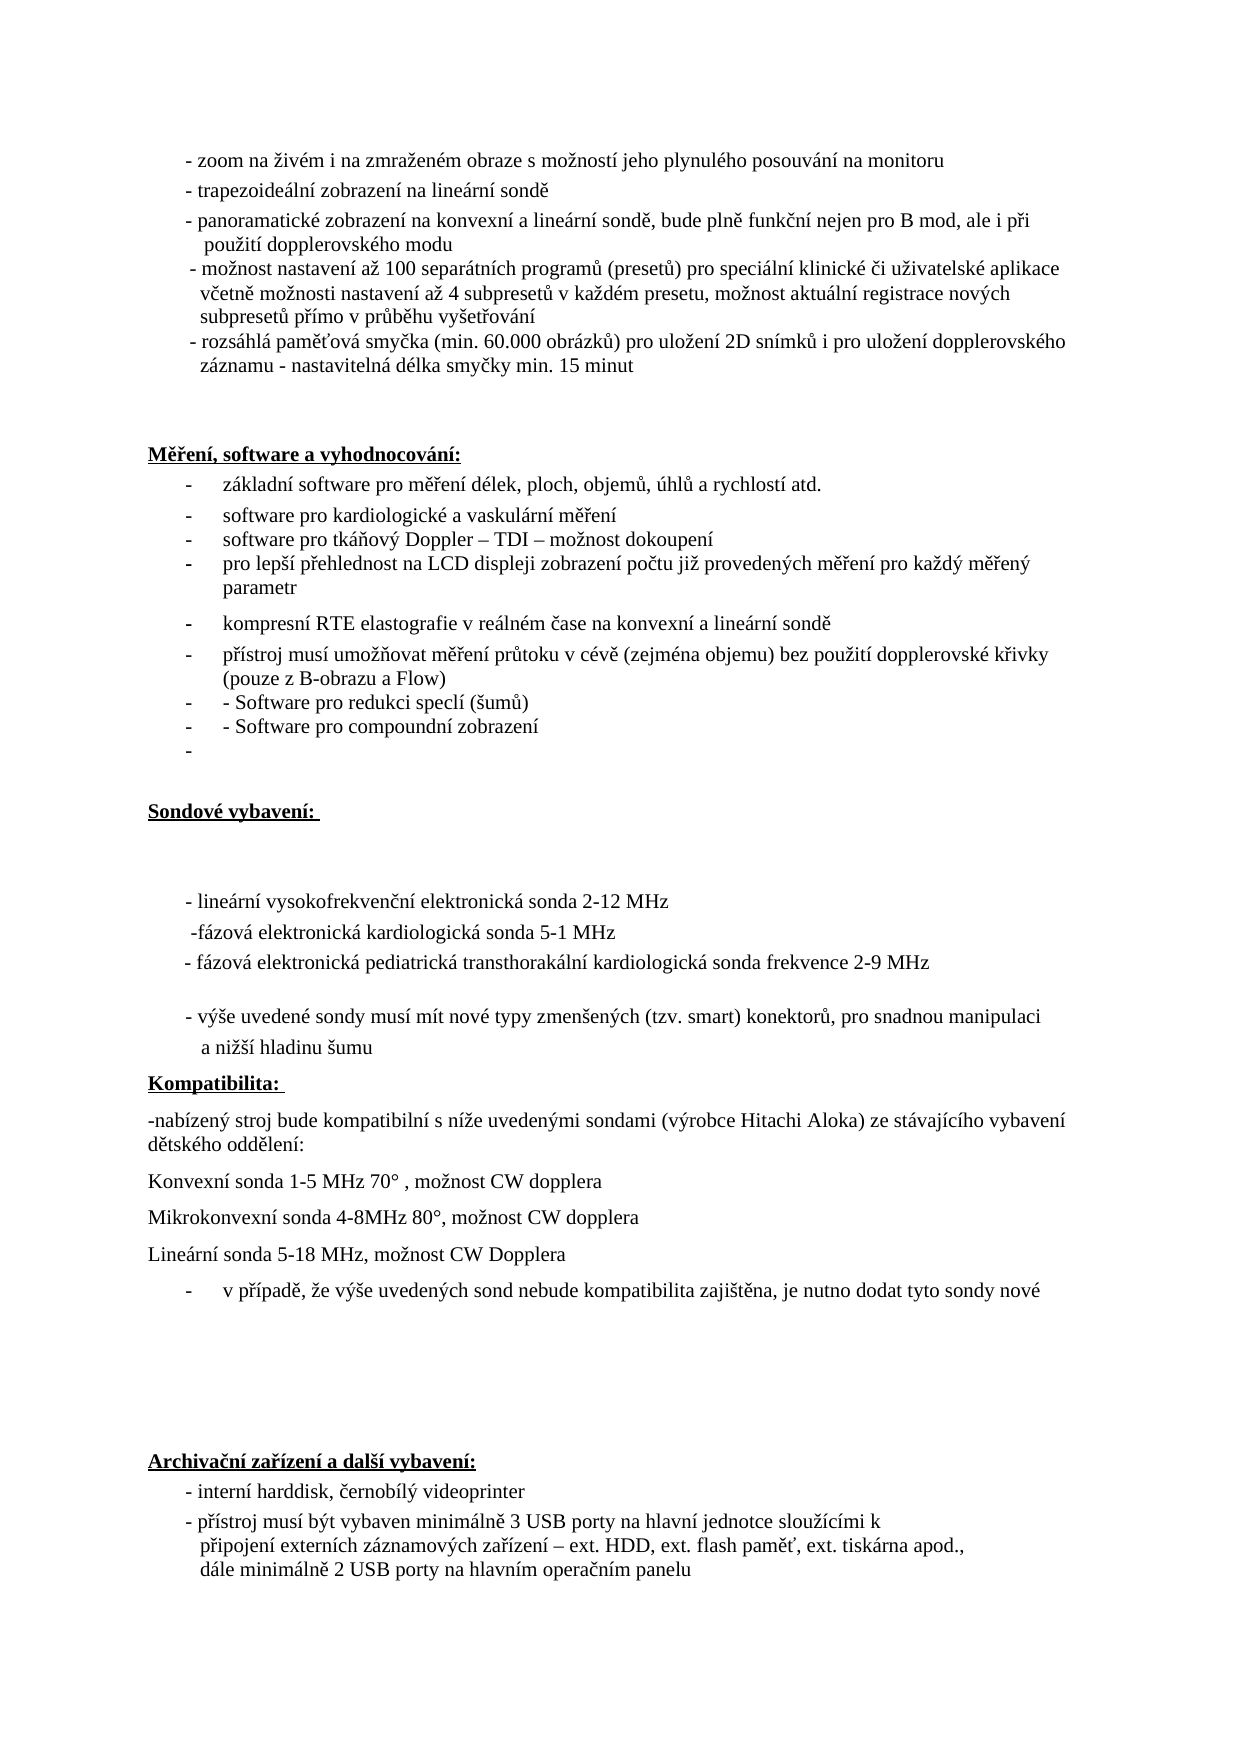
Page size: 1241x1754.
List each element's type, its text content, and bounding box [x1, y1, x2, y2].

text - panoramatické zobrazení na konvexní a lineární sondě, bude plně funkční nejen pro B mod, ale i při použití dopplerovského modu [185, 208, 1093, 256]
text Archivační zařízení a další vybavení: [148, 1448, 1093, 1473]
text -fázová elektronická kardiologická sonda 5-1 MHz [185, 920, 1093, 944]
text - interní harddisk, černobílý videoprinter [185, 1479, 1093, 1503]
text subpresetů přímo v průběhu vyšetřování [148, 304, 1093, 328]
text dále minimálně 2 USB porty na hlavním operačním panelu [148, 1557, 1093, 1581]
text - lineární vysokofrekvenční elektronická sonda 2-12 MHz [185, 889, 1093, 913]
list software pro tkáňový Doppler – TDI – možnost dokoupení [185, 527, 1093, 551]
list v případě, že výše uvedených sond nebude kompatibilita zajištěna, je nutno dodat tyto sondy nové [185, 1278, 1093, 1302]
list základní software pro měření délek, ploch, objemů, úhlů a rychlostí atd. [185, 472, 1093, 496]
list pro lepší přehlednost na LCD displeji zobrazení počtu již provedených měření pro každý měřený parametr [185, 551, 1093, 599]
text Konvexní sonda 1-5 MHz 70° , možnost CW dopplera [148, 1168, 1093, 1193]
text - rozsáhlá paměťová smyčka (min. 60.000 obrázků) pro uložení 2D snímků i pro uložení dopplerovského [148, 328, 1093, 353]
text a nižší hladinu šumu [185, 1035, 1093, 1059]
text - fázová elektronická pediatrická transthorakální kardiologická sonda frekvence 2-9 MHz [148, 950, 1093, 974]
list přístroj musí umožňovat měření průtoku v cévě (zejména objemu) bez použití dopplerovské křivky (pouze z B-obrazu a Flow) [185, 642, 1093, 690]
text Měření, software a vyhodnocování: [148, 442, 1093, 466]
text Mikrokonvexní sonda 4-8MHz 80°, možnost CW dopplera [148, 1205, 1093, 1229]
text - přístroj musí být vybaven minimálně 3 USB porty na hlavní jednotce sloužícími k [185, 1509, 1093, 1533]
text Lineární sonda 5-18 MHz, možnost CW Dopplera [148, 1242, 1093, 1266]
text - výše uvedené sondy musí mít nové typy zmenšených (tzv. smart) konektorů, pro snadnou manipulaci [185, 1004, 1093, 1028]
list - Software pro compoundní zobrazení [185, 714, 1093, 738]
text -nabízený stroj bude kompatibilní s níže uvedenými sondami (výrobce Hitachi Aloka) ze stávajícího vybavení dětského oddělení: [148, 1108, 1093, 1156]
text záznamu - nastavitelná délka smyčky min. 15 minut [148, 353, 1093, 377]
text Sondové vybavení: [148, 798, 1093, 823]
list - Software pro redukci speclí (šumů) [185, 690, 1093, 714]
text včetně možnosti nastavení až 4 subpresetů v každém presetu, možnost aktuální registrace nových [148, 280, 1093, 304]
list kompresní RTE elastografie v reálném čase na konvexní a lineární sondě [185, 611, 1093, 635]
text - možnost nastavení až 100 separátních programů (presetů) pro speciální klinické či uživatelské aplikace [148, 256, 1093, 280]
list software pro kardiologické a vaskulární měření [185, 503, 1093, 527]
text připojení externích záznamových zařízení – ext. HDD, ext. flash paměť, ext. tiskárna apod., [148, 1533, 1093, 1557]
text - zoom na živém i na zmraženém obraze s možností jeho plynulého posouvání na monitoru [185, 148, 1093, 172]
text Kompatibilita: [148, 1071, 1093, 1095]
text - trapezoideální zobrazení na lineární sondě [185, 178, 1093, 202]
